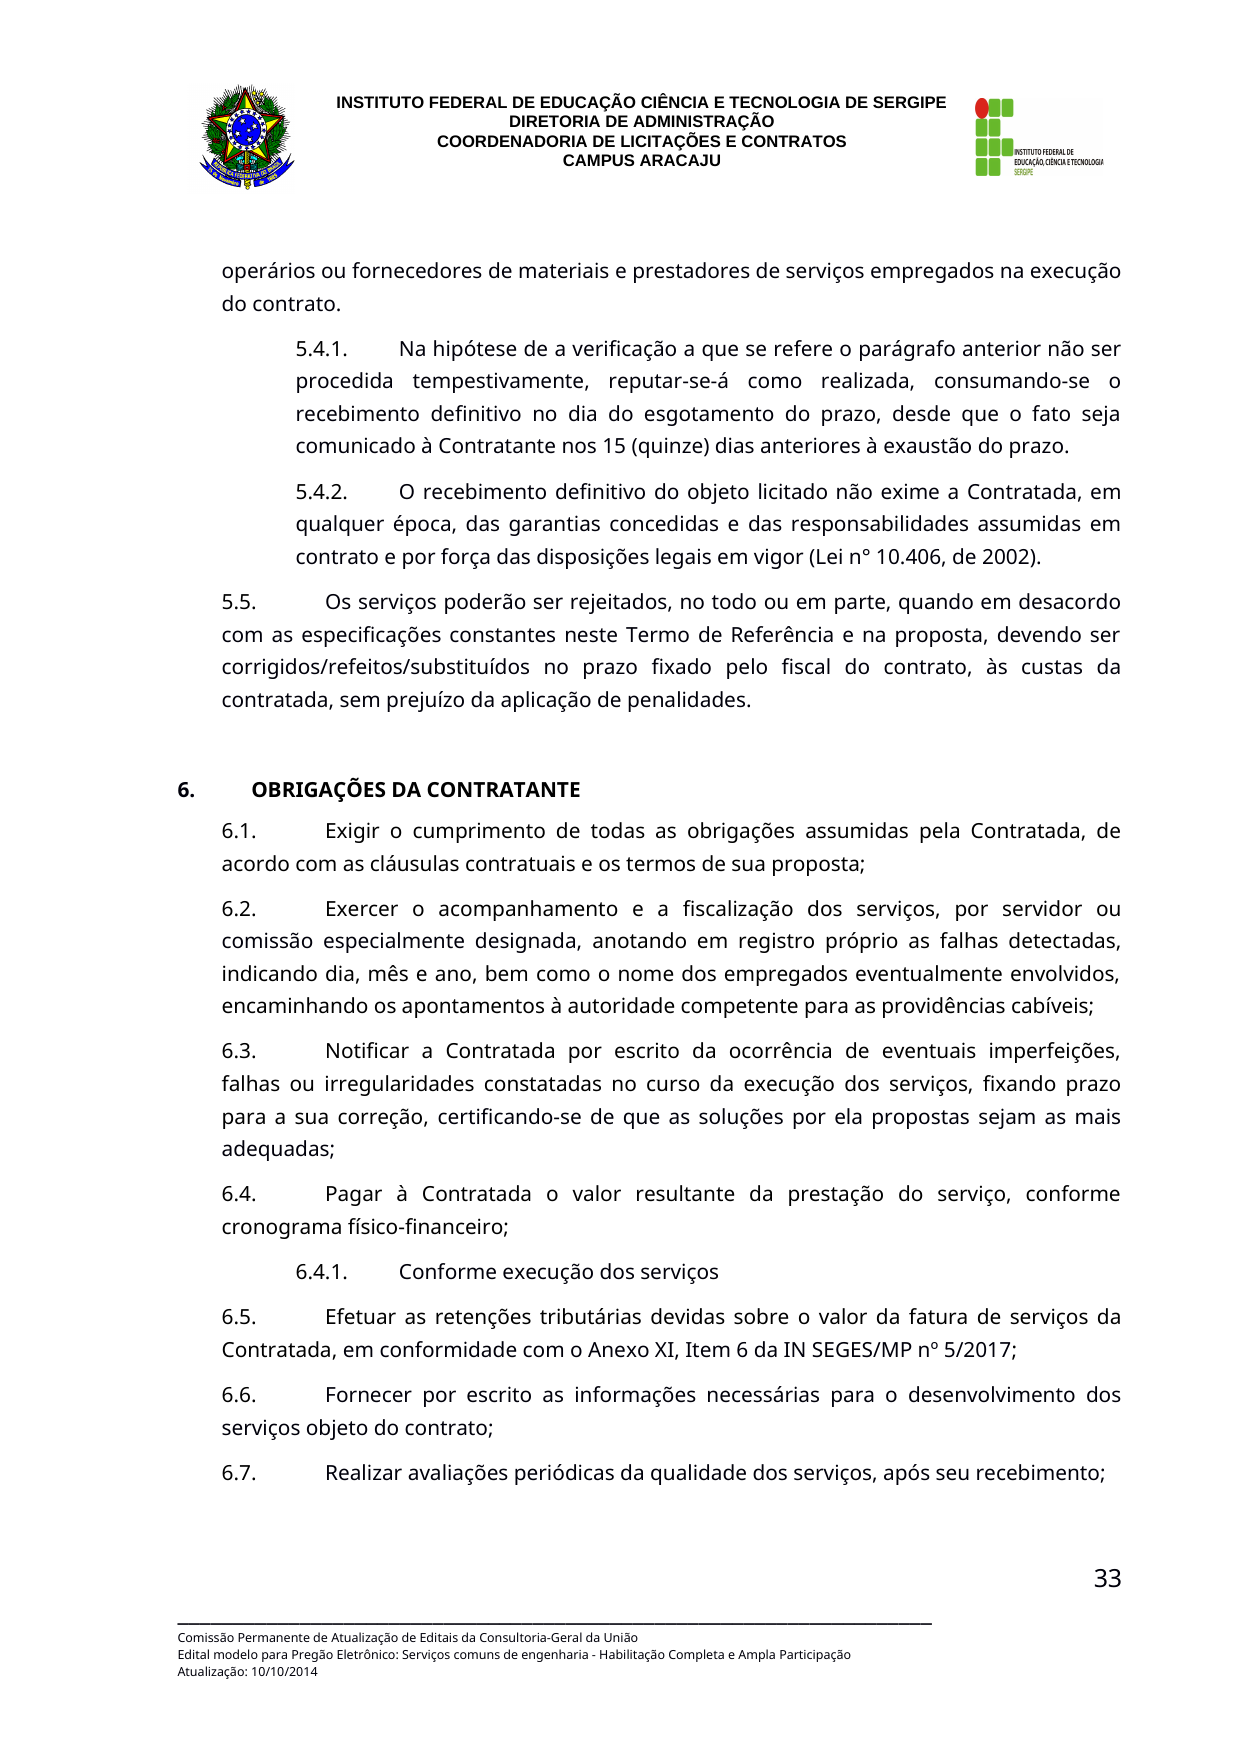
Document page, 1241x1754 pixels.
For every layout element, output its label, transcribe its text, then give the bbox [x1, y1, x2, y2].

list OBRIGAÇÕES DA CONTRATANTE [177, 775, 1122, 803]
list Fornecer por escrito as informações necessárias para o desenvolvimento dos serviços objeto do contrato; [221, 1380, 1122, 1441]
list Exercer o acompanhamento e a fiscalização dos serviços, por servidor ou comissão especialmente designada, anotando em registro próprio as falhas detectadas, indicando dia, mês e ano, bem como o nome dos empregados eventualmente envolvidos, encaminhando os apontamentos à autoridade competente para as providências cabíveis; [221, 894, 1122, 1020]
picture [187, 83, 296, 194]
list Na hipótese de a verificação a que se refere o parágrafo anterior não ser procedida tempestivamente, reputar-se-á como realizada, consumando-se o recebimento definitivo no dia do esgotamento do prazo, desde que o fato seja comunicado à Contratante nos 15 (quinze) dias anteriores à exaustão do prazo. [295, 334, 1122, 460]
picture [975, 98, 1104, 176]
list Conforme execução dos serviços [295, 1257, 1122, 1286]
list Realizar avaliações periódicas da qualidade dos serviços, após seu recebimento; [221, 1458, 1122, 1486]
list Os serviços poderão ser rejeitados, no todo ou em parte, quando em desacordo com as especificações constantes neste Termo de Referência e na proposta, devendo ser corrigidos/refeitos/substituídos no prazo fixado pelo fiscal do contrato, às custas da contratada, sem prejuízo da aplicação de penalidades. [221, 587, 1122, 713]
list Efetuar as retenções tributárias devidas sobre o valor da fatura de serviços da Contratada, em conformidade com o Anexo XI, Item 6 da IN SEGES/MP nº 5/2017; [221, 1302, 1122, 1363]
list Notificar a Contratada por escrito da ocorrência de eventuais imperfeições, falhas ou irregularidades constatadas no curso da execução dos serviços, fixando prazo para a sua correção, certificando-se de que as soluções por ela propostas sejam as mais adequadas; [221, 1037, 1122, 1163]
list Exigir o cumprimento de todas as obrigações assumidas pela Contratada, de acordo com as cláusulas contratuais e os termos de sua proposta; [221, 816, 1122, 877]
list Pagar à Contratada o valor resultante da prestação do serviço, conforme cronograma físico-financeiro; [221, 1179, 1122, 1241]
list O recebimento definitivo do objeto licitado não exime a Contratada, em qualquer época, das garantias concedidas e das responsabilidades assumidas em contrato e por força das disposições legais em vigor (Lei n° 10.406, de 2002). [295, 477, 1122, 570]
